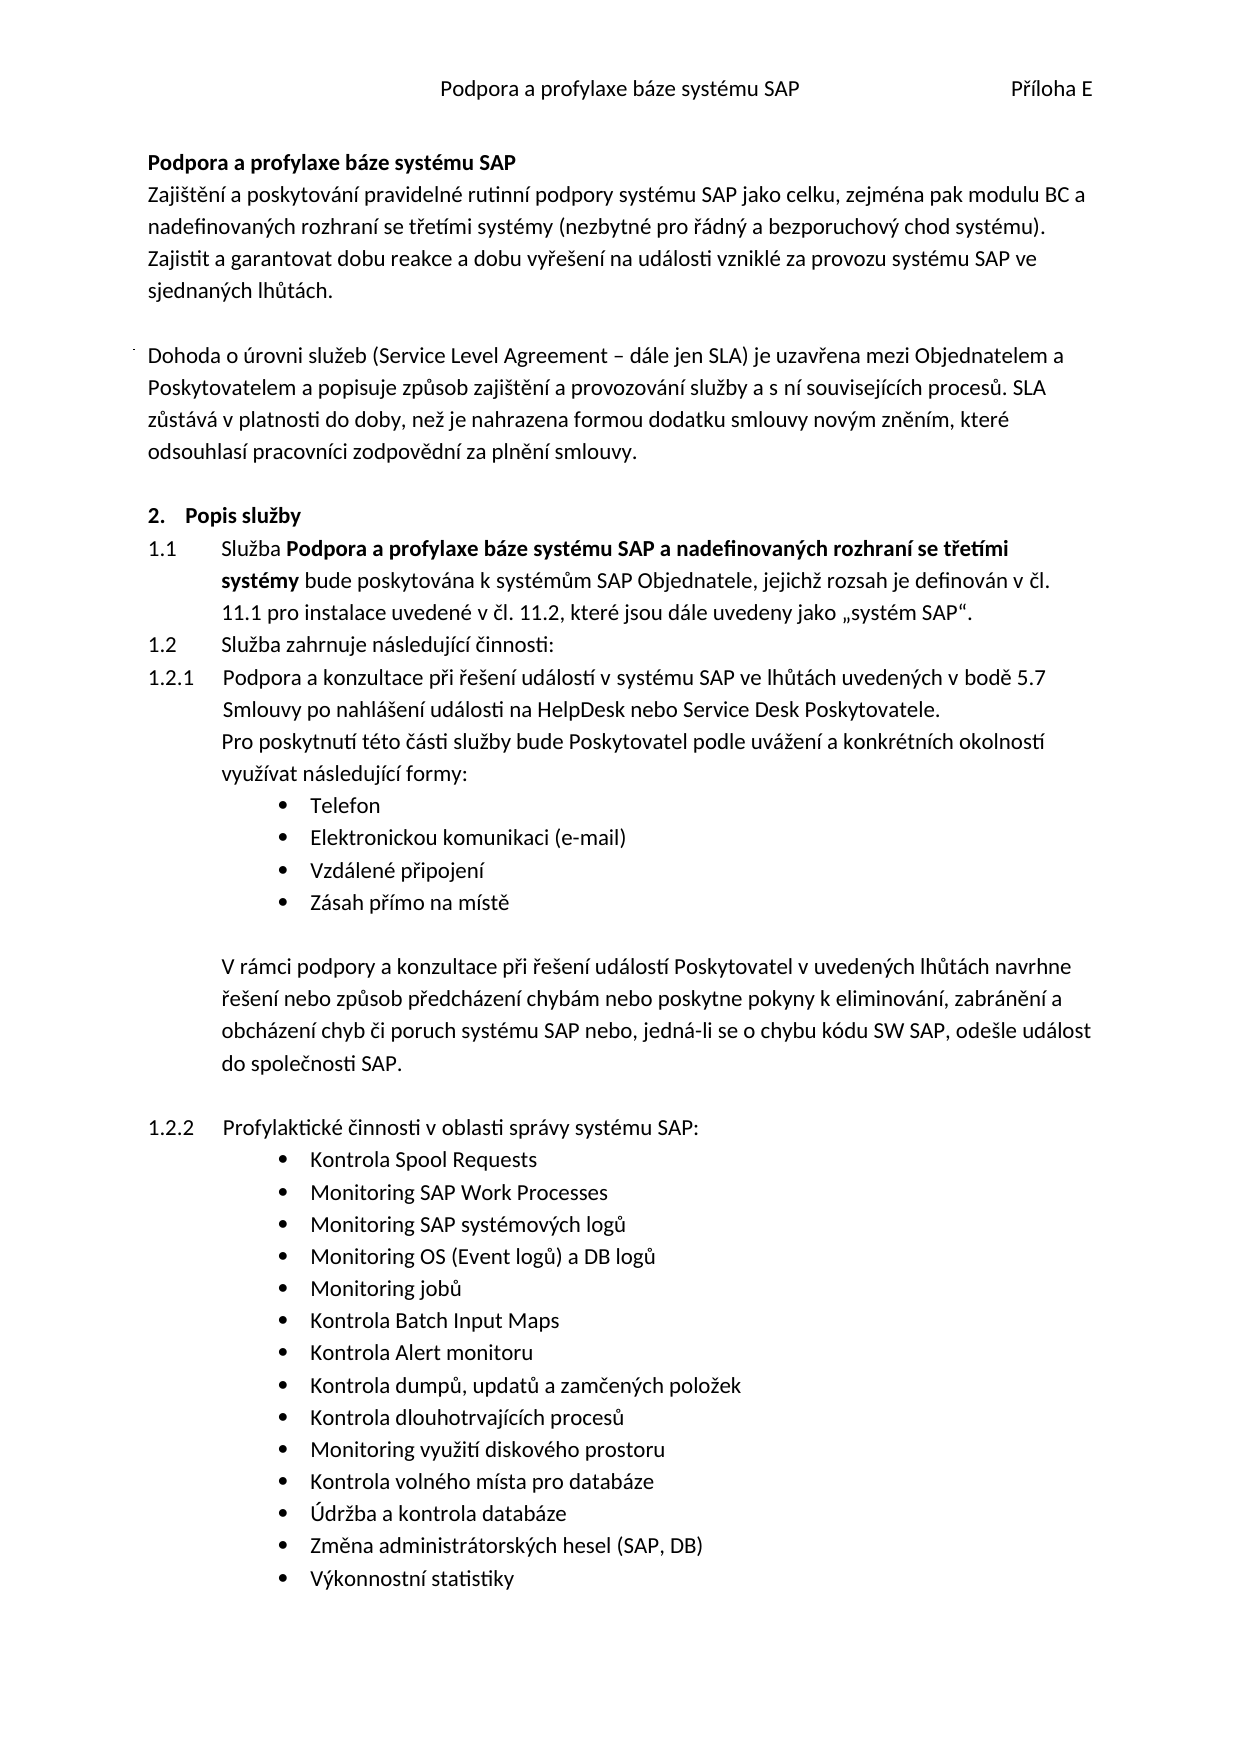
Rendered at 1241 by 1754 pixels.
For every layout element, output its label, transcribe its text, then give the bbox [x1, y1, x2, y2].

list Telefon [279, 791, 1093, 819]
list Údržba a kontrola databáze [279, 1499, 1093, 1527]
list Monitoring využití diskového prostoru [279, 1435, 1093, 1463]
list Podpora a konzultace při řešení událostí v systému SAP ve lhůtách uvedených v bodě 5.7 Smlouvy po nahlášení události na HelpDesk nebo Service Desk Poskytovatele. [148, 663, 1093, 723]
text Podpora a profylaxe báze systému SAP [148, 148, 1093, 176]
list Kontrola Alert monitoru [279, 1338, 1093, 1367]
list Monitoring OS (Event logů) a DB logů [279, 1242, 1093, 1270]
list Změna administrátorských hesel (SAP, DB) [279, 1532, 1093, 1560]
list Služba Podpora a profylaxe báze systému SAP a nadefinovaných rozhraní se třetími systémy bude poskytována k systémům SAP Objednatele, jejichž rozsah je definován v čl. 11.1 pro instalace uvedené v čl. 11.2, které jsou dále uvedeny jako „systém SAP“. [148, 534, 1093, 626]
text V rámci podpory a konzultace při řešení událostí Poskytovatel v uvedených lhůtách navrhne řešení nebo způsob předcházení chybám nebo poskytne pokyny k eliminování, zabránění a obcházení chyb či poruch systému SAP nebo, jedná-li se o chybu kódu SW SAP, odešle událost do společnosti SAP. [221, 952, 1093, 1077]
list Monitoring SAP systémových logů [279, 1210, 1093, 1238]
text Pro poskytnutí této části služby bude Poskytovatel podle uvážení a konkrétních okolností využívat následující formy: [221, 727, 1093, 787]
list Kontrola dlouhotrvajících procesů [279, 1403, 1093, 1431]
list Monitoring jobů [279, 1274, 1093, 1302]
list Kontrola volného místa pro databáze [279, 1467, 1093, 1495]
list Zásah přímo na místě [279, 888, 1093, 916]
list Služba zahrnuje následující činnosti: [148, 630, 1093, 658]
list Kontrola Spool Requests [279, 1145, 1093, 1173]
list Profylaktické činnosti v oblasti správy systému SAP: [148, 1113, 1093, 1141]
list Popis služby [148, 502, 1093, 530]
list Kontrola Batch Input Maps [279, 1306, 1093, 1334]
list Monitoring SAP Work Processes [279, 1178, 1093, 1206]
text Dohoda o úrovni služeb (Service Level Agreement – dále jen SLA) je uzavřena mezi Objednatelem a Poskytovatelem a popisuje způsob zajištění a provozování služby a s ní souvisejících procesů. SLA zůstává v platnosti do doby, než je nahrazena formou dodatku smlouvy novým zněním, které odsouhlasí pracovníci zodpovědní za plnění smlouvy. [148, 341, 1093, 465]
list Elektronickou komunikaci (e-mail) [279, 823, 1093, 852]
list Kontrola dumpů, updatů a zamčených položek [279, 1371, 1093, 1399]
list Výkonnostní statistiky [279, 1564, 1093, 1592]
text Zajištění a poskytování pravidelné rutinní podpory systému SAP jako celku, zejména pak modulu BC a nadefinovaných rozhraní se třetími systémy (nezbytné pro řádný a bezporuchový chod systému). Zajistit a garantovat dobu reakce a dobu vyřešení na události vzniklé za provozu systému SAP ve sjednaných lhůtách. [148, 180, 1093, 304]
list Vzdálené připojení [279, 856, 1093, 884]
